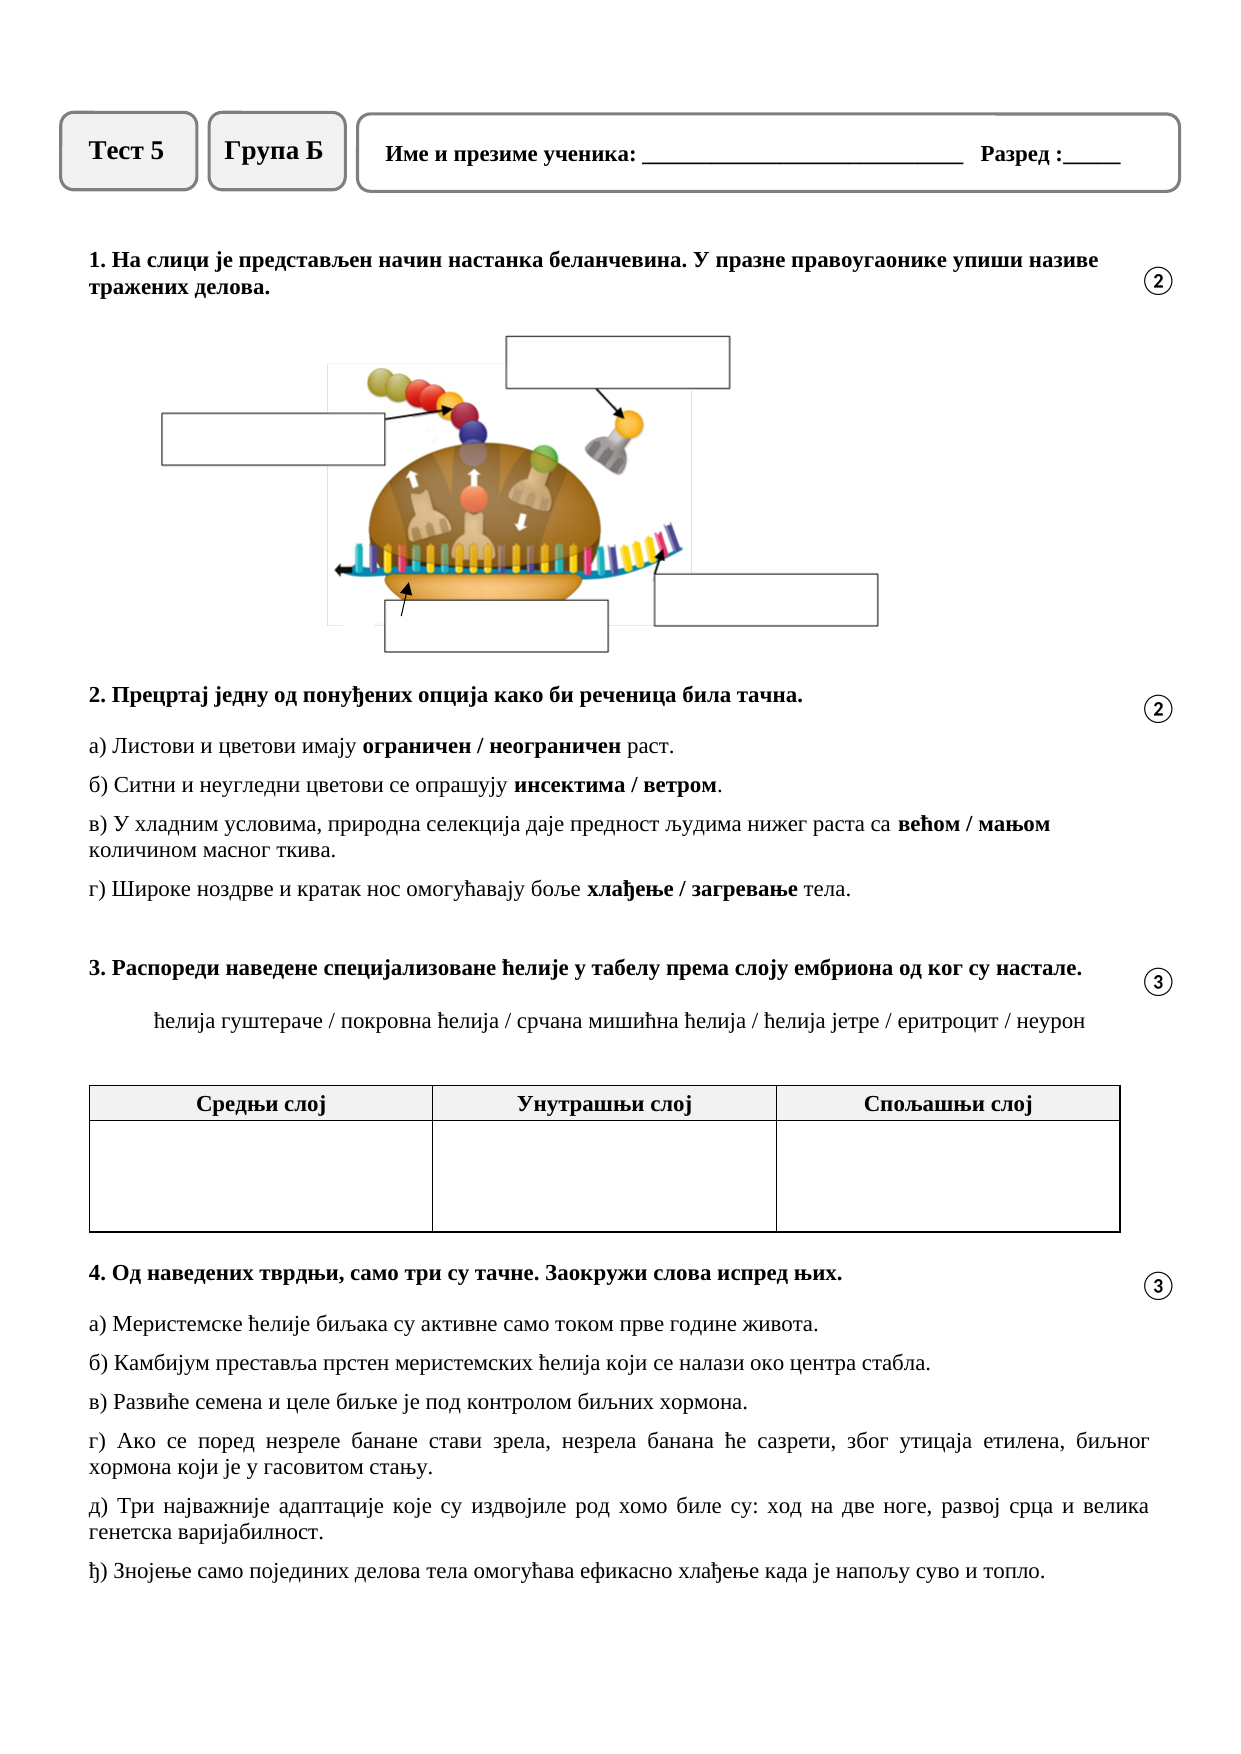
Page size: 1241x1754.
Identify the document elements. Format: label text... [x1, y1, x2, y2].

table_header Спољашњи слој [777, 1086, 1119, 1120]
table_header Унутрашњи слој [433, 1086, 776, 1120]
text 4. Од наведених тврдњи, само три су тачне. Заокружи слова испред њих. [89, 1259, 1152, 1285]
table_cell [90, 1121, 432, 1231]
text б) Камбијум преставља прстен меристемских ћелија који се налази око центра стабла. [89, 1349, 1152, 1375]
text в) У хладним условима, природна селекција даје предност људима нижег раста са већом / мањом количином масног ткива. [89, 810, 1152, 863]
picture [88, 299, 1034, 657]
text г) Широке ноздрве и кратак нос омогућавају боље хлађење / загревање тела. [89, 875, 1152, 902]
text в) Развиће семена и целе биљке је под контролом биљних хормона. [89, 1388, 1152, 1414]
text д) Три најважније адаптације које су издвојиле род хомо биле су: ход на две ноге, развој срца и велика генетска варијабилност. [89, 1492, 1152, 1544]
table_header Средњи слој [90, 1086, 432, 1120]
text а) Листови и цветови имају ограничен / неограничен раст. [89, 732, 1152, 759]
text б) Ситни и неугледни цветови се опрашују инсектима / ветром. [89, 771, 1152, 798]
text 1. На слици је представљен начин настанка беланчевина. У празне правоугаонике упиши називе тражених делова. [89, 246, 1152, 299]
table_cell [433, 1121, 776, 1231]
text ђ) Знојење само појединих делова тела омогућава ефикасно хлађење када је напољу суво и топло. [89, 1557, 1152, 1583]
text г) Ако се поред незреле банане стави зрела, незрела банана ће сазрети, због утицаја етилена, биљног хормона који је у гасовитом стању. [89, 1427, 1152, 1479]
table_cell [777, 1121, 1119, 1231]
text 2. Прецртај једну од понуђених опција како би реченица била тачна. [89, 681, 1152, 707]
text ћелија гуштераче / покровна ћелија / срчана мишићна ћелија / ћелија јетре / еритроцит / неурон [89, 1007, 1152, 1033]
text 3. Распореди наведене специјализоване ћелије у табелу према слоју ембриона од ког су настале. [89, 954, 1152, 981]
text а) Меристемске ћелије биљака су активне само током прве године живота. [89, 1310, 1152, 1336]
